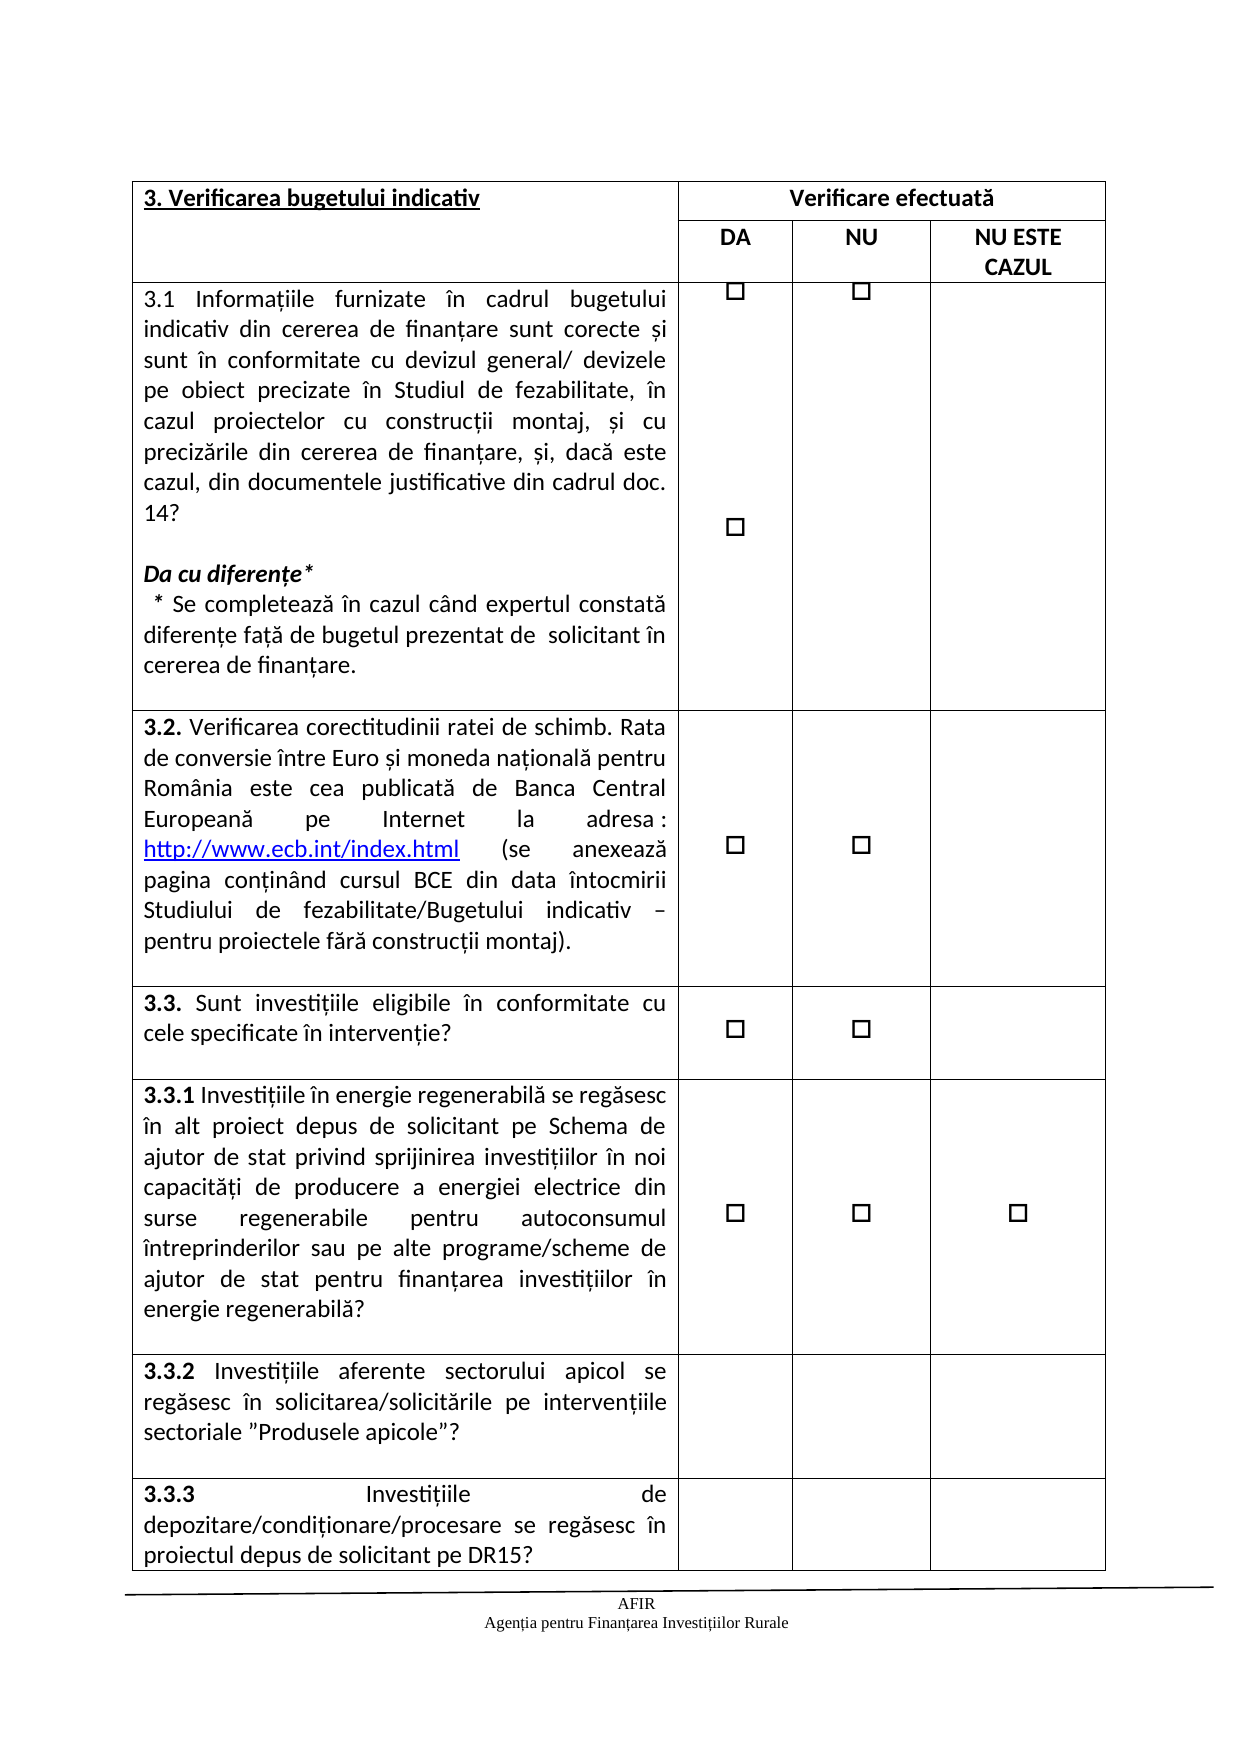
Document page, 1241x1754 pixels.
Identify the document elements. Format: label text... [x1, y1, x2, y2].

table_cell [793, 1479, 930, 1570]
table_header 3. Verificarea bugetului indicativ [133, 182, 678, 282]
table_header Verificare efectuată [679, 182, 1105, 220]
table_cell [679, 1355, 792, 1477]
table_cell [793, 1355, 930, 1477]
table_cell [679, 1080, 792, 1354]
table_cell 3.1 Informaţiile furnizate în cadrul bugetului indicativ din cererea de finanţare sunt corecte şi sunt în conformitate cu devizul general/ devizele pe obiect precizate în Studiul de fezabilitate, în cazul proiectelor cu construcții montaj, și cu precizările din cererea de finanțare, și, dacă este cazul, din documentele justificative din cadrul doc. 14? Da cu diferenţe* * Se completează în cazul când expertul constată diferenţe faţă de bugetul prezentat de solicitant în cererea de finanţare. [133, 283, 678, 710]
table_cell [793, 711, 930, 986]
table_cell [793, 283, 930, 710]
table_cell [931, 1080, 1105, 1354]
table_cell 3.2. Verificarea corectitudinii ratei de schimb. Rata de conversie între Euro şi moneda naţională pentru România este cea publicată de Banca Central Europeană pe Internet la adresa : http://www.ecb.int/index.html (se anexează pagina conţinând cursul BCE din data întocmirii Studiului de fezabilitate/Bugetului indicativ – pentru proiectele fără construcții montaj). [133, 711, 678, 986]
table_cell [679, 283, 792, 710]
table_cell [931, 1355, 1105, 1477]
table_cell [931, 283, 1105, 710]
table_cell DA [679, 221, 792, 282]
table_cell [793, 1080, 930, 1354]
table_cell 3.3.3 Investițiile de depozitare/condiționare/procesare se regăsesc în proiectul depus de solicitant pe DR15? [133, 1479, 678, 1570]
table_cell [679, 987, 792, 1079]
table_cell 3.3.2 Investițiile aferente sectorului apicol se regăsesc în solicitarea/solicitările pe intervențiile sectoriale ”Produsele apicole”? [133, 1355, 678, 1477]
table_cell NU ESTE CAZUL [931, 221, 1105, 282]
table_cell [793, 987, 930, 1079]
table_cell NU [793, 221, 930, 282]
table_cell [931, 711, 1105, 986]
table_cell [679, 1479, 792, 1570]
table_cell 3.3.1 Investițiile în energie regenerabilă se regăsesc în alt proiect depus de solicitant pe Schema de ajutor de stat privind sprijinirea investiţiilor în noi capacităţi de producere a energiei electrice din surse regenerabile pentru autoconsumul întreprinderilor sau pe alte programe/scheme de ajutor de stat pentru finanțarea investițiilor în energie regenerabilă? [133, 1080, 678, 1354]
table_cell 3.3. Sunt investiţiile eligibile în conformitate cu cele specificate în intervenție? [133, 987, 678, 1079]
table_cell [931, 987, 1105, 1079]
table_cell [679, 711, 792, 986]
table_cell [931, 1479, 1105, 1570]
